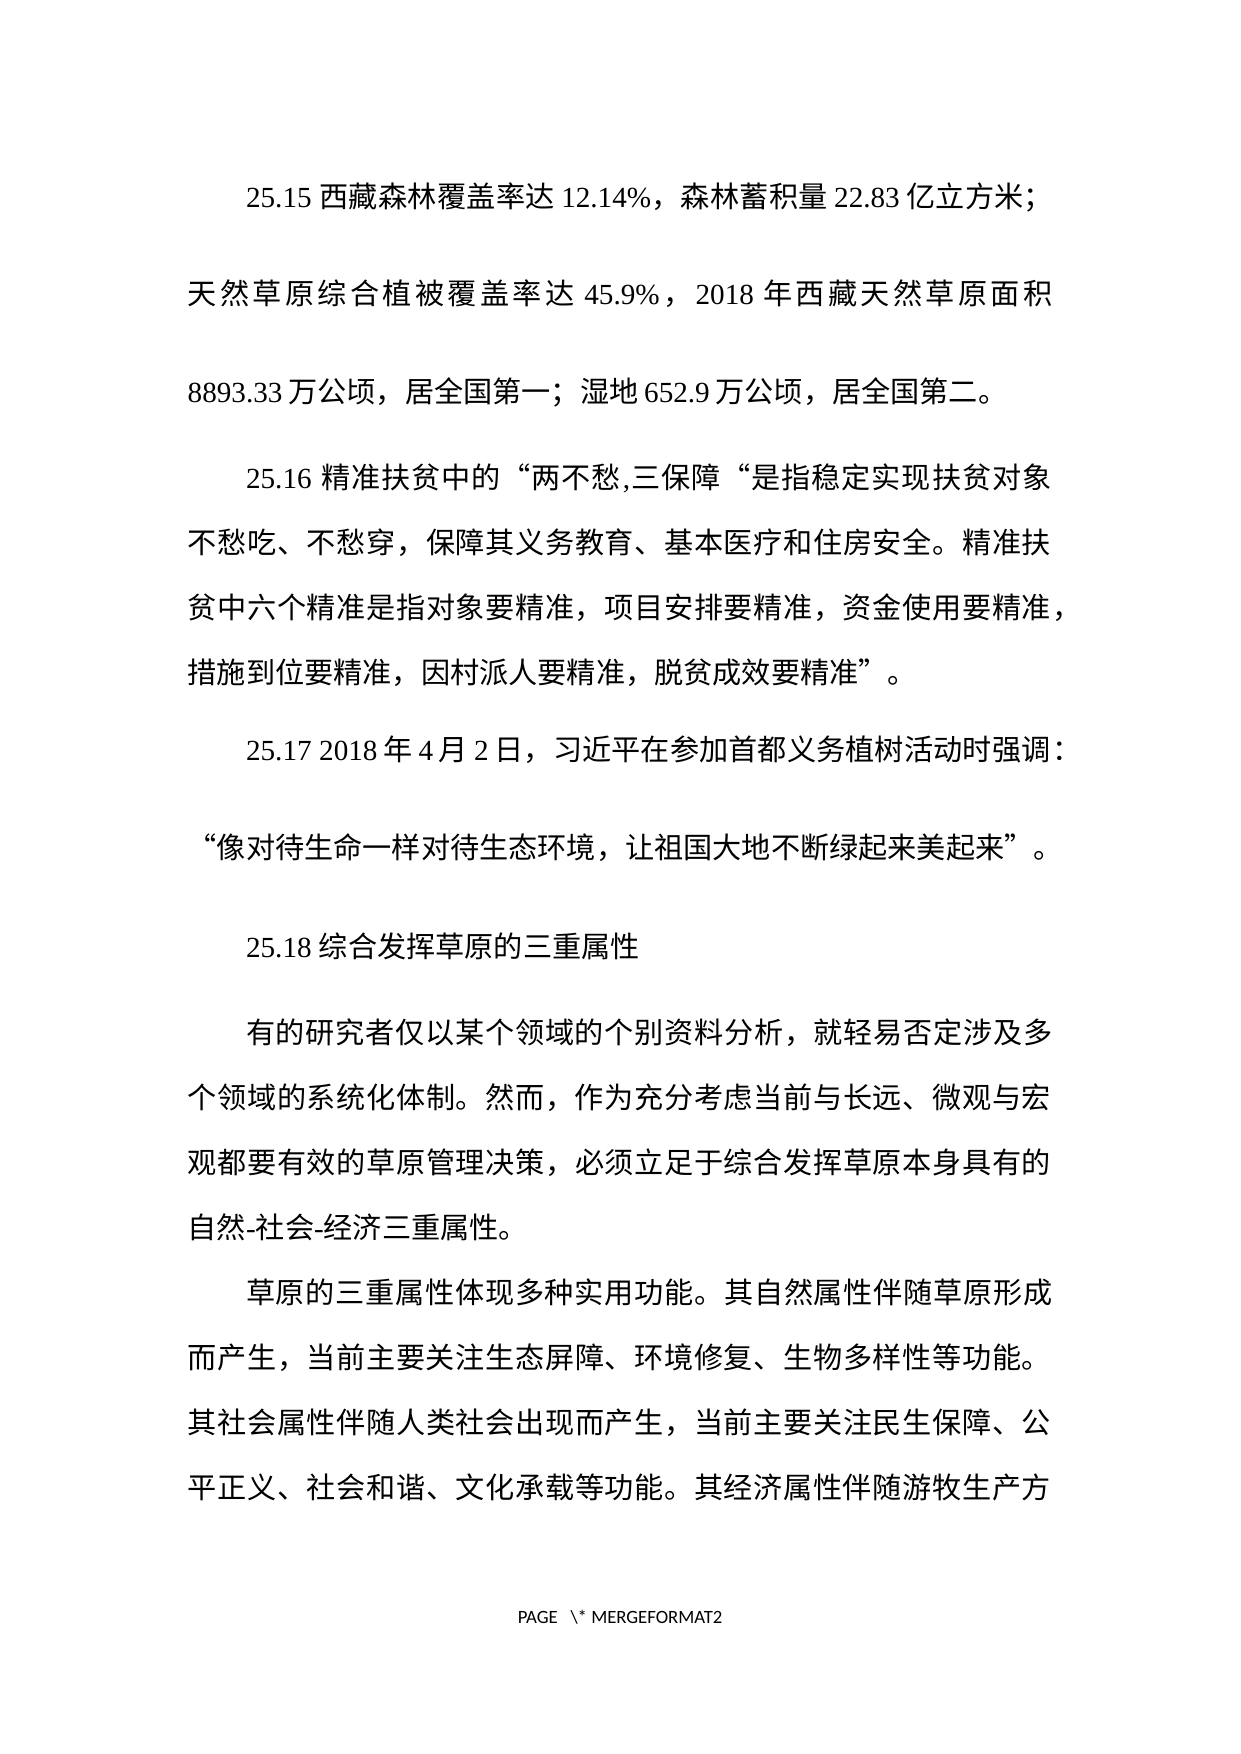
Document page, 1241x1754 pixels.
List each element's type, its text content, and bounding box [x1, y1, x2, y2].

text 25.17 2018年4月2日，习近平在参加首都义务植树活动时强调：“像对待生命一样对待生态环境，让祖国大地不断绿起来美起来”。 [187, 716, 1053, 878]
text 25.18 综合发挥草原的三重属性 [187, 912, 1053, 977]
text 有的研究者仅以某个领域的个别资料分析，就轻易否定涉及多个领域的系统化体制。然而，作为充分考虑当前与长远、微观与宏观都要有效的草原管理决策，必须立足于综合发挥草原本身具有的自然-社会-经济三重属性。 [187, 998, 1053, 1258]
text 25.16 精准扶贫中的“两不愁,三保障“是指稳定实现扶贫对象不愁吃、不愁穿，保障其义务教育、基本医疗和住房安全。精准扶贫中六个精准是指对象要精准，项目安排要精准，资金使用要精准，措施到位要精准，因村派人要精准，脱贫成效要精准”。 [187, 443, 1053, 703]
text 25.15 西藏森林覆盖率达12.14%，森林蓄积量22.83亿立方米；天然草原综合植被覆盖率达45.9%，2018年西藏天然草原面积8893.33万公顷，居全国第一；湿地652.9万公顷，居全国第二。 [187, 162, 1053, 422]
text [187, 1258, 1053, 1518]
